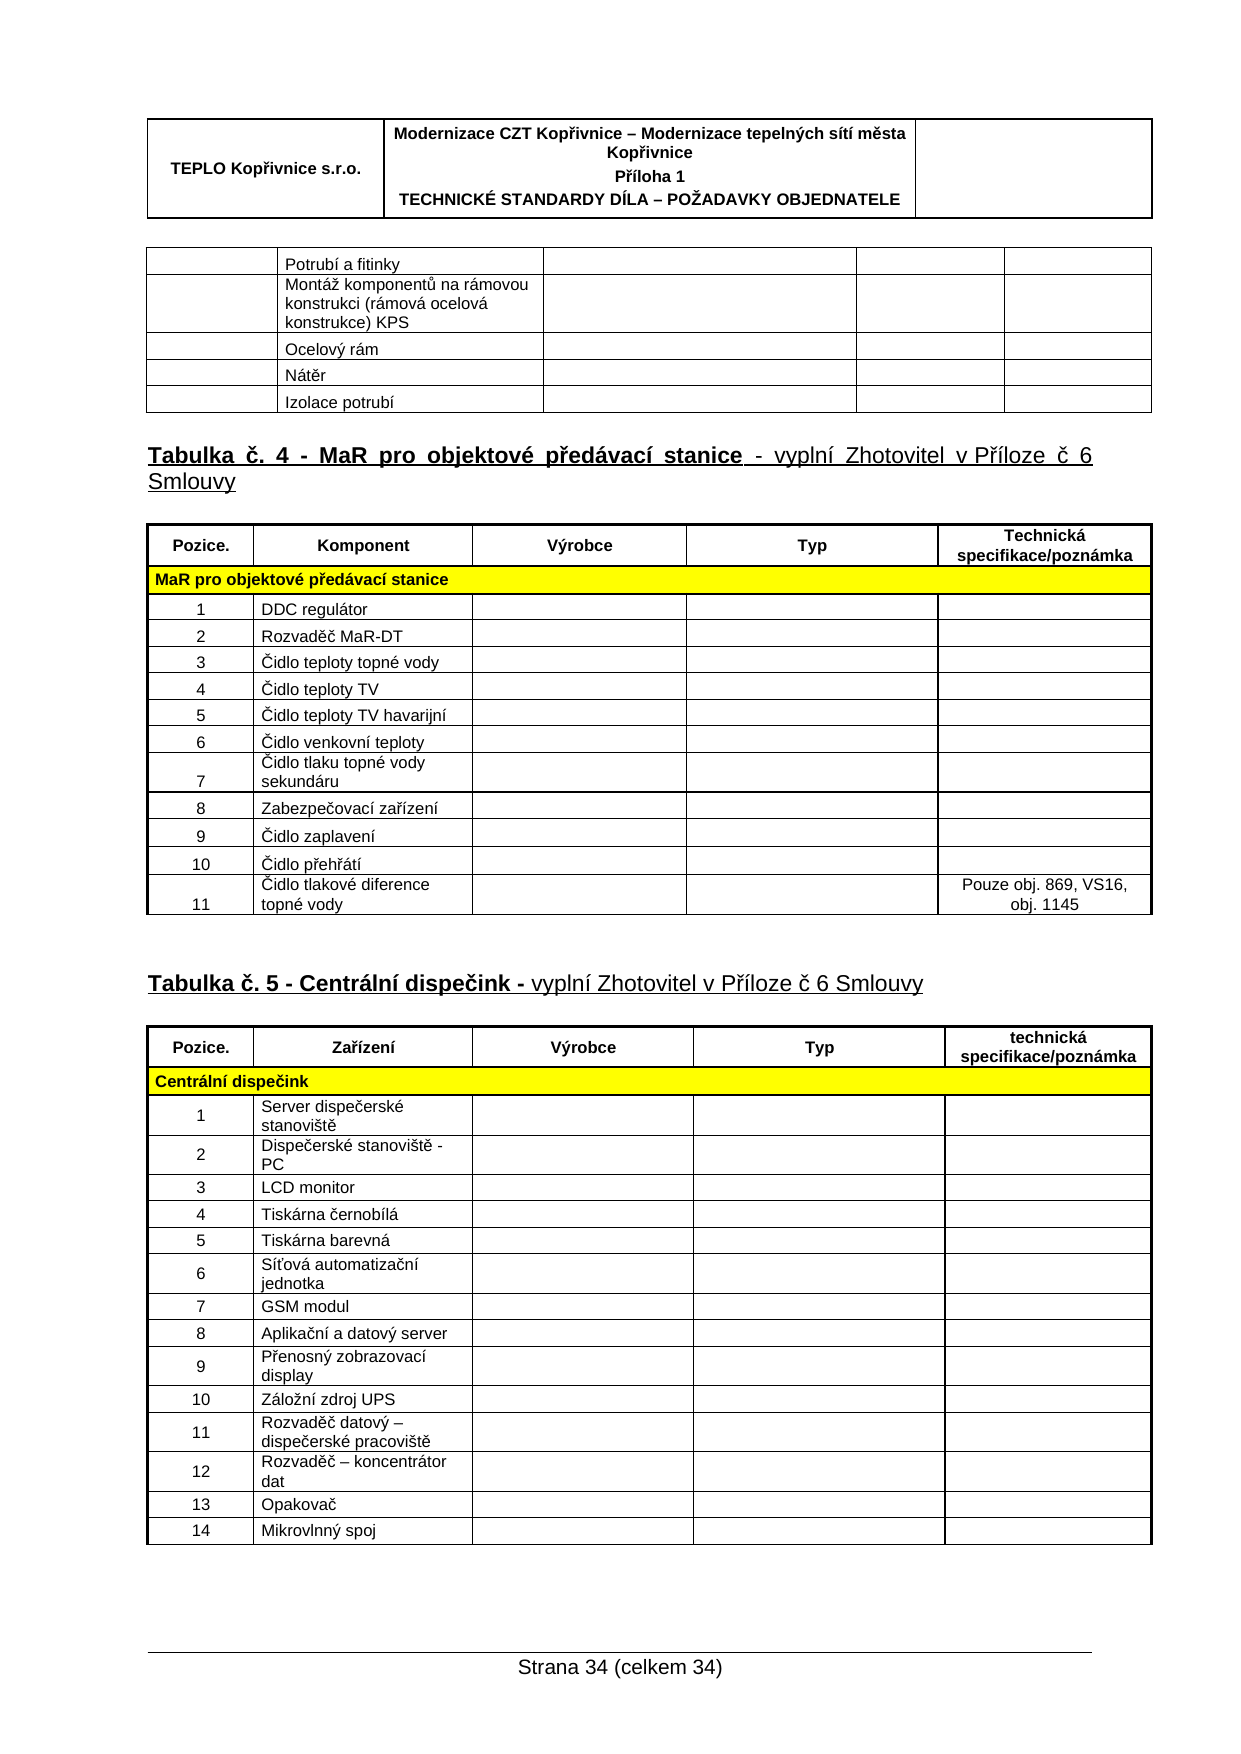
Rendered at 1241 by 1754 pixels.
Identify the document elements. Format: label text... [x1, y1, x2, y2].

table_cell Čidlo teploty TV havarijní [254, 700, 472, 725]
table_cell 8 [149, 1320, 253, 1346]
table_cell Tiskárna barevná [254, 1228, 472, 1253]
table_cell [473, 1320, 693, 1346]
table_header technická specifikace/poznámka [946, 1028, 1150, 1066]
table_cell Čidlo zaplavení [254, 819, 472, 846]
table_cell 2 [149, 620, 253, 646]
table_cell [694, 1096, 944, 1135]
table_cell [473, 647, 686, 672]
table_cell Mikrovlnný spoj [254, 1518, 472, 1544]
table_cell Čidlo tlakové diference topné vody [254, 875, 472, 913]
table_header Výrobce [473, 526, 686, 564]
table_cell [473, 1175, 693, 1200]
table_cell [473, 1452, 693, 1491]
table_cell [687, 793, 937, 818]
table_cell [939, 726, 1150, 752]
table_cell [857, 386, 1004, 412]
table_cell Izolace potrubí [278, 386, 543, 412]
table_cell [473, 1254, 693, 1293]
table_cell 4 [149, 673, 253, 699]
table_cell Opakovač [254, 1492, 472, 1517]
table_header Typ [694, 1028, 944, 1066]
table_cell [946, 1347, 1150, 1385]
table_cell [946, 1452, 1150, 1491]
table_cell Přenosný zobrazovací display [254, 1347, 472, 1385]
table_cell [687, 726, 937, 752]
table_cell [1005, 386, 1151, 412]
table_cell [473, 819, 686, 846]
table_cell 1 [149, 1096, 253, 1135]
table_cell Server dispečerské stanoviště [254, 1096, 472, 1135]
table_cell Aplikační a datový server [254, 1320, 472, 1346]
table_cell [473, 1228, 693, 1253]
table_cell [544, 275, 856, 332]
table_cell [939, 847, 1150, 874]
table_cell [694, 1492, 944, 1517]
table_cell [687, 875, 937, 913]
table_cell [694, 1518, 944, 1544]
table_cell Čidlo teploty TV [254, 673, 472, 699]
table_cell [939, 793, 1150, 818]
table_cell [939, 753, 1150, 791]
table_cell [939, 620, 1150, 646]
table_cell 9 [149, 819, 253, 846]
table_cell Síťová automatizační jednotka [254, 1254, 472, 1293]
table_cell 3 [149, 1175, 253, 1200]
table_cell [1005, 360, 1151, 385]
table_header Typ [687, 526, 937, 564]
table_cell [939, 819, 1150, 846]
table_cell [939, 673, 1150, 699]
table_cell Čidlo venkovní teploty [254, 726, 472, 752]
table_cell Potrubí a fitinky [278, 248, 543, 273]
table_cell [946, 1294, 1150, 1319]
table_cell [946, 1386, 1150, 1412]
table_cell [946, 1413, 1150, 1451]
table_header Technická specifikace/poznámka [939, 526, 1150, 564]
table_cell [687, 753, 937, 791]
table_cell [946, 1136, 1150, 1174]
table_cell [473, 875, 686, 913]
table_cell [946, 1518, 1150, 1544]
table_cell 6 [149, 1254, 253, 1293]
table_cell 10 [149, 1386, 253, 1412]
table_cell [946, 1320, 1150, 1346]
table_cell [946, 1228, 1150, 1253]
table_cell [1005, 248, 1151, 273]
table_cell [473, 595, 686, 619]
table_cell Čidlo tlaku topné vody sekundáru [254, 753, 472, 791]
table_cell [694, 1320, 944, 1346]
table_cell Pouze obj. 869, VS16, obj. 1145 [939, 875, 1150, 913]
table_cell 13 [149, 1492, 253, 1517]
table_cell [473, 1294, 693, 1319]
table_cell DDC regulátor [254, 595, 472, 619]
table_cell [1005, 275, 1151, 332]
table_cell Rozvaděč – koncentrátor dat [254, 1452, 472, 1491]
table_cell Záložní zdroj UPS [254, 1386, 472, 1412]
table_cell 14 [149, 1518, 253, 1544]
table_cell [473, 1096, 693, 1135]
table_cell [857, 333, 1004, 359]
table_cell [694, 1294, 944, 1319]
table_cell 5 [149, 700, 253, 725]
table_cell Tiskárna černobílá [254, 1201, 472, 1227]
table_cell [147, 386, 277, 412]
table_cell GSM modul [254, 1294, 472, 1319]
table_cell Ocelový rám [278, 333, 543, 359]
table_cell Rozvaděč MaR-DT [254, 620, 472, 646]
table_cell [694, 1201, 944, 1227]
table_cell [473, 1413, 693, 1451]
table_cell Montáž komponentů na rámovou konstrukci (rámová ocelová konstrukce) KPS [278, 275, 543, 332]
table_cell [946, 1201, 1150, 1227]
table_cell [939, 647, 1150, 672]
table_cell Centrální dispečink [149, 1068, 1150, 1094]
table_cell 4 [149, 1201, 253, 1227]
table_cell [857, 248, 1004, 273]
table_header Výrobce [473, 1028, 693, 1066]
text Tabulka č. 4 - MaR pro objektové předávací stanice - vyplní Zhotovitel v Příloze č 6 Smlouvy [148, 442, 1092, 464]
table_cell [857, 275, 1004, 332]
table_cell [946, 1254, 1150, 1293]
table_cell 1 [149, 595, 253, 619]
table_cell [687, 700, 937, 725]
table_cell Nátěr [278, 360, 543, 385]
table_cell [687, 647, 937, 672]
table_cell [939, 595, 1150, 619]
table_header Pozice. [149, 1028, 253, 1066]
table_cell 7 [149, 1294, 253, 1319]
table_header Pozice. [149, 526, 253, 564]
table_cell [147, 360, 277, 385]
table_cell [473, 1518, 693, 1544]
table_cell [694, 1136, 944, 1174]
table_cell [544, 386, 856, 412]
table_cell 12 [149, 1452, 253, 1491]
table_cell 11 [149, 1413, 253, 1451]
table_cell [946, 1096, 1150, 1135]
table_cell [473, 1492, 693, 1517]
table_cell [694, 1452, 944, 1491]
table_cell 9 [149, 1347, 253, 1385]
table_cell [939, 700, 1150, 725]
text Tabulka č. 4 - MaR pro objektové předávací stanice - vyplní Zhotovitel v Příloze č 6 Smlouvy [148, 465, 1092, 494]
table_cell [473, 1136, 693, 1174]
table_cell [687, 819, 937, 846]
table_cell Dispečerské stanoviště - PC [254, 1136, 472, 1174]
table_cell Zabezpečovací zařízení [254, 793, 472, 818]
table_header Zařízení [254, 1028, 472, 1066]
table_cell [694, 1175, 944, 1200]
text Tabulka č. 5 - Centrální dispečink - vyplní Zhotovitel v Příloze č 6 Smlouvy [148, 970, 1092, 996]
table_cell 7 [149, 753, 253, 791]
table_cell [946, 1492, 1150, 1517]
table_cell [147, 275, 277, 332]
table_cell Čidlo teploty topné vody [254, 647, 472, 672]
table_cell [473, 1347, 693, 1385]
table_cell [473, 620, 686, 646]
table_cell 6 [149, 726, 253, 752]
table_cell [694, 1254, 944, 1293]
table_cell [946, 1175, 1150, 1200]
table_cell [857, 360, 1004, 385]
table_cell [687, 620, 937, 646]
table_cell 10 [149, 847, 253, 874]
table_cell [473, 673, 686, 699]
table_cell [687, 595, 937, 619]
table_cell [544, 360, 856, 385]
table_cell [147, 248, 277, 273]
table_cell [473, 847, 686, 874]
table_cell [694, 1413, 944, 1451]
table_cell [687, 673, 937, 699]
table_cell MaR pro objektové předávací stanice [149, 567, 1150, 593]
table_cell 3 [149, 647, 253, 672]
table_cell [473, 726, 686, 752]
table_header Komponent [254, 526, 472, 564]
table_cell [473, 700, 686, 725]
table_cell [544, 333, 856, 359]
table_cell [147, 333, 277, 359]
table_cell LCD monitor [254, 1175, 472, 1200]
table_cell [687, 847, 937, 874]
table_cell [544, 248, 856, 273]
table_cell [1005, 333, 1151, 359]
table_cell [473, 753, 686, 791]
table_cell [694, 1347, 944, 1385]
table_cell 2 [149, 1136, 253, 1174]
table_cell 8 [149, 793, 253, 818]
table_cell [473, 1386, 693, 1412]
table_cell Čidlo přehřátí [254, 847, 472, 874]
table_cell 5 [149, 1228, 253, 1253]
table_cell [694, 1228, 944, 1253]
table_cell [694, 1386, 944, 1412]
table_cell Rozvaděč datový – dispečerské pracoviště [254, 1413, 472, 1451]
table_cell 11 [149, 875, 253, 913]
table_cell [473, 793, 686, 818]
table_cell [473, 1201, 693, 1227]
